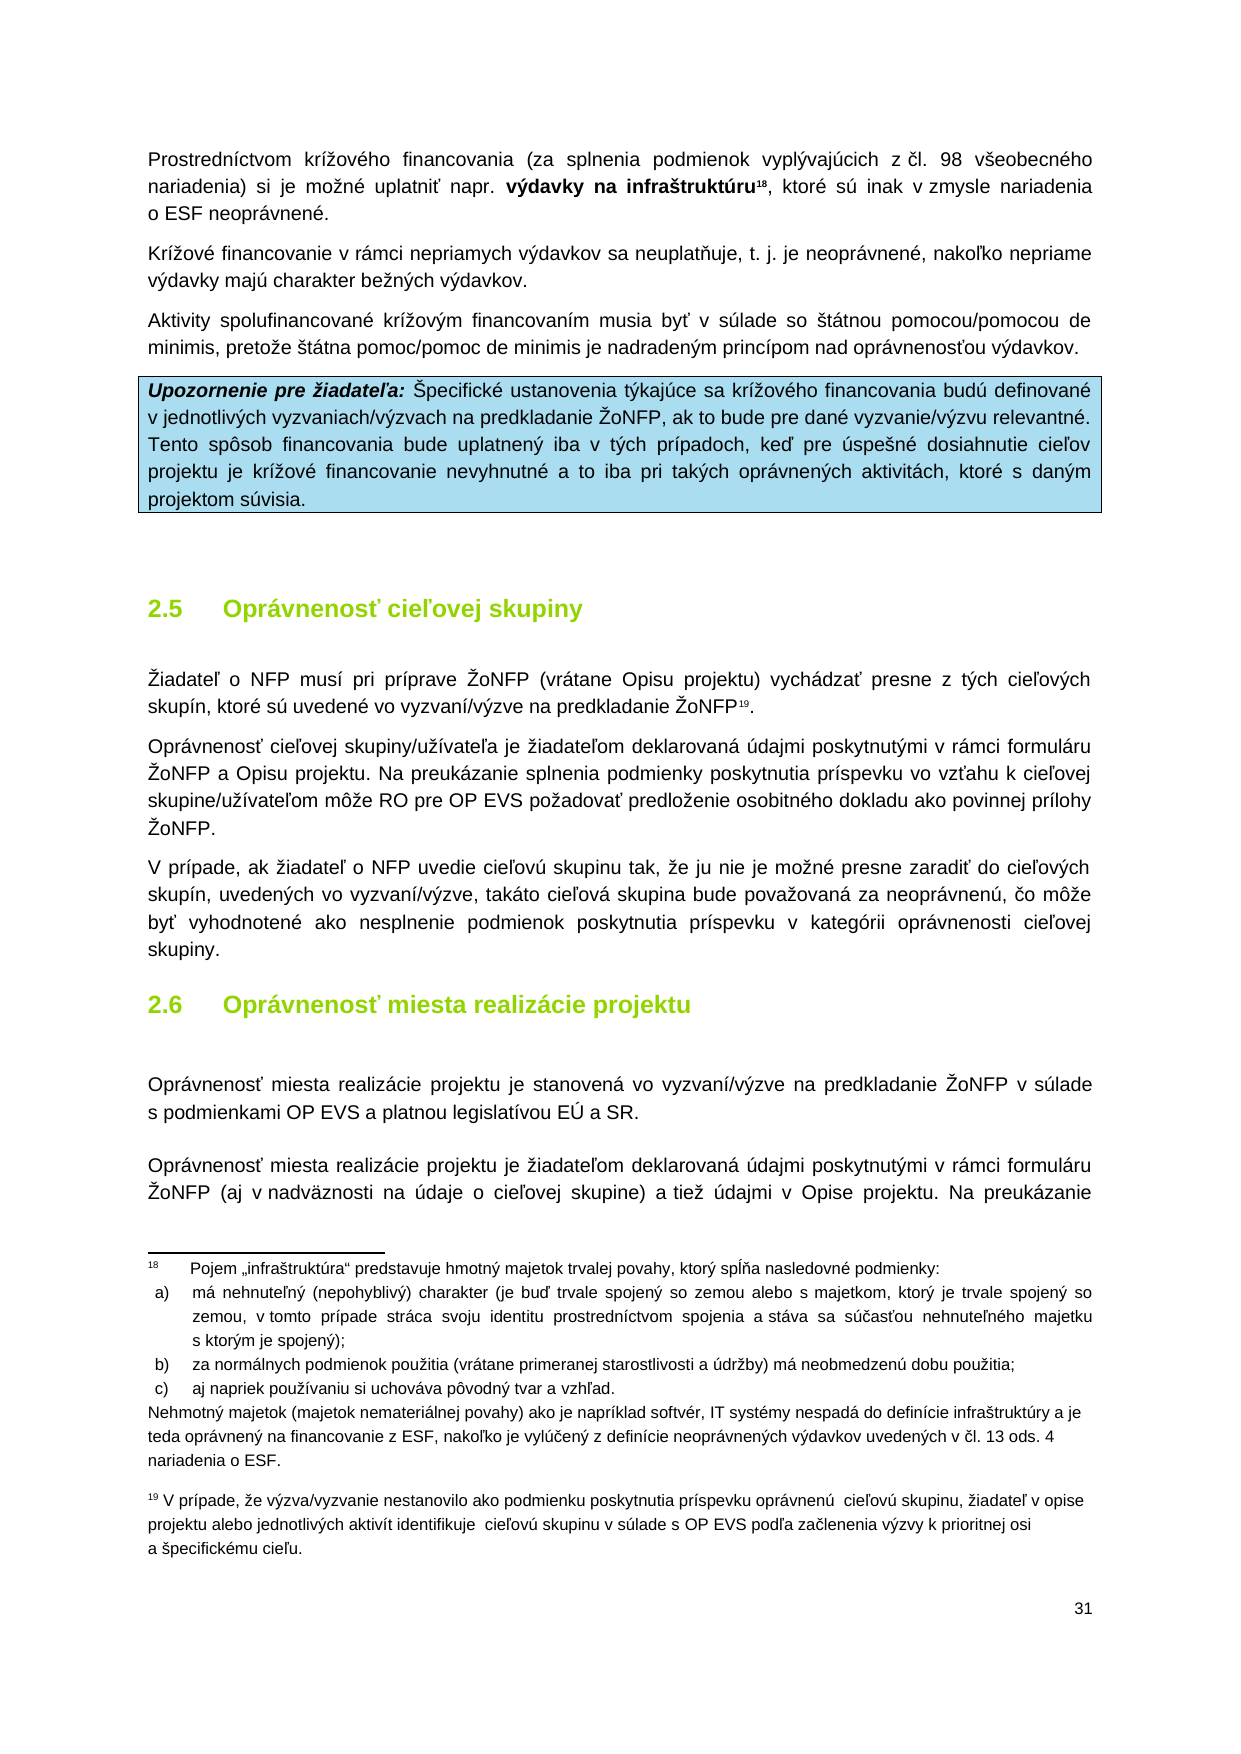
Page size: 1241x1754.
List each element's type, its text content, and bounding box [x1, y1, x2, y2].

text Oprávnenosť miesta realizácie projektu je žiadateľom deklarovaná údajmi poskytnutými v rámci formuláru ŽoNFP (aj v nadväznosti na údaje o cieľovej skupine) a tiež údajmi v Opise projektu. Na preukázanie splnenia podmienky poskytnutia príspevku vo vzťahu k miestu realizácie môže RO pre OP EVS požadovať predloženie osobitného dokladu ako povinnej prílohy ŽoNFP. [148, 1154, 1092, 1204]
subtitle 2.5 Oprávnenosť cieľovej skupiny [148, 594, 1092, 623]
text Žiadateľ o NFP musí pri príprave ŽoNFP (vrátane Opisu projektu) vychádzať presne z tých cieľových skupín, ktoré sú uvedené vo vyzvaní/výzve na predkladanie ŽoNFP. [148, 668, 1092, 718]
subtitle 2.6 Oprávnenosť miesta realizácie projektu [148, 990, 1092, 1019]
text Aktivity spolufinancované krížovým financovaním musia byť v súlade so štátnou pomocou/pomocou de minimis, pretože štátna pomoc/pomoc de minimis je nadradeným princípom nad oprávnenosťou výdavkov. [148, 309, 1092, 358]
text Oprávnenosť cieľovej skupiny/užívateľa je žiadateľom deklarovaná údajmi poskytnutými v rámci formuláru ŽoNFP a Opisu projektu. Na preukázanie splnenia podmienky poskytnutia príspevku vo vzťahu k cieľovej skupine/užívateľom môže RO pre OP EVS požadovať predloženie osobitného dokladu ako povinnej prílohy ŽoNFP. [148, 735, 1092, 839]
text Upozornenie pre žiadateľa: Špecifické ustanovenia týkajúce sa krížového financovania budú definované v jednotlivých vyzvaniach/výzvach na predkladanie ŽoNFP, ak to bude pre dané vyzvanie/výzvu relevantné. Tento spôsob financovania bude uplatnený iba v tých prípadoch, keď pre úspešné dosiahnutie cieľov projektu je krížové financovanie nevyhnutné a to iba pri takých oprávnených aktivitách, ktoré s daným projektom súvisia. [139, 377, 1101, 512]
text V prípade, ak žiadateľ o NFP uvedie cieľovú skupinu tak, že ju nie je možné presne zaradiť do cieľových skupín, uvedených vo vyzvaní/výzve, takáto cieľová skupina bude považovaná za neoprávnenú, čo môže byť vyhodnotené ako nesplnenie podmienok poskytnutia príspevku v kategórii oprávnenosti cieľovej skupiny. [148, 856, 1092, 960]
text Krížové financovanie v rámci nepriamych výdavkov sa neuplatňuje, t. j. je neoprávnené, nakoľko nepriame výdavky majú charakter bežných výdavkov. [148, 242, 1092, 292]
text Oprávnenosť miesta realizácie projektu je stanovená vo vyzvaní/výzve na predkladanie ŽoNFP v súlade s podmienkami OP EVS a platnou legislatívou EÚ a SR. [148, 1072, 1092, 1123]
list Prostredníctvom krížového financovania (za splnenia podmienok vyplývajúcich z čl. 98 všeobecného nariadenia) si je možné uplatniť napr. výdavky na infraštruktúru, ktoré sú inak v zmysle nariadenia o ESF neoprávnené. [148, 148, 1092, 225]
